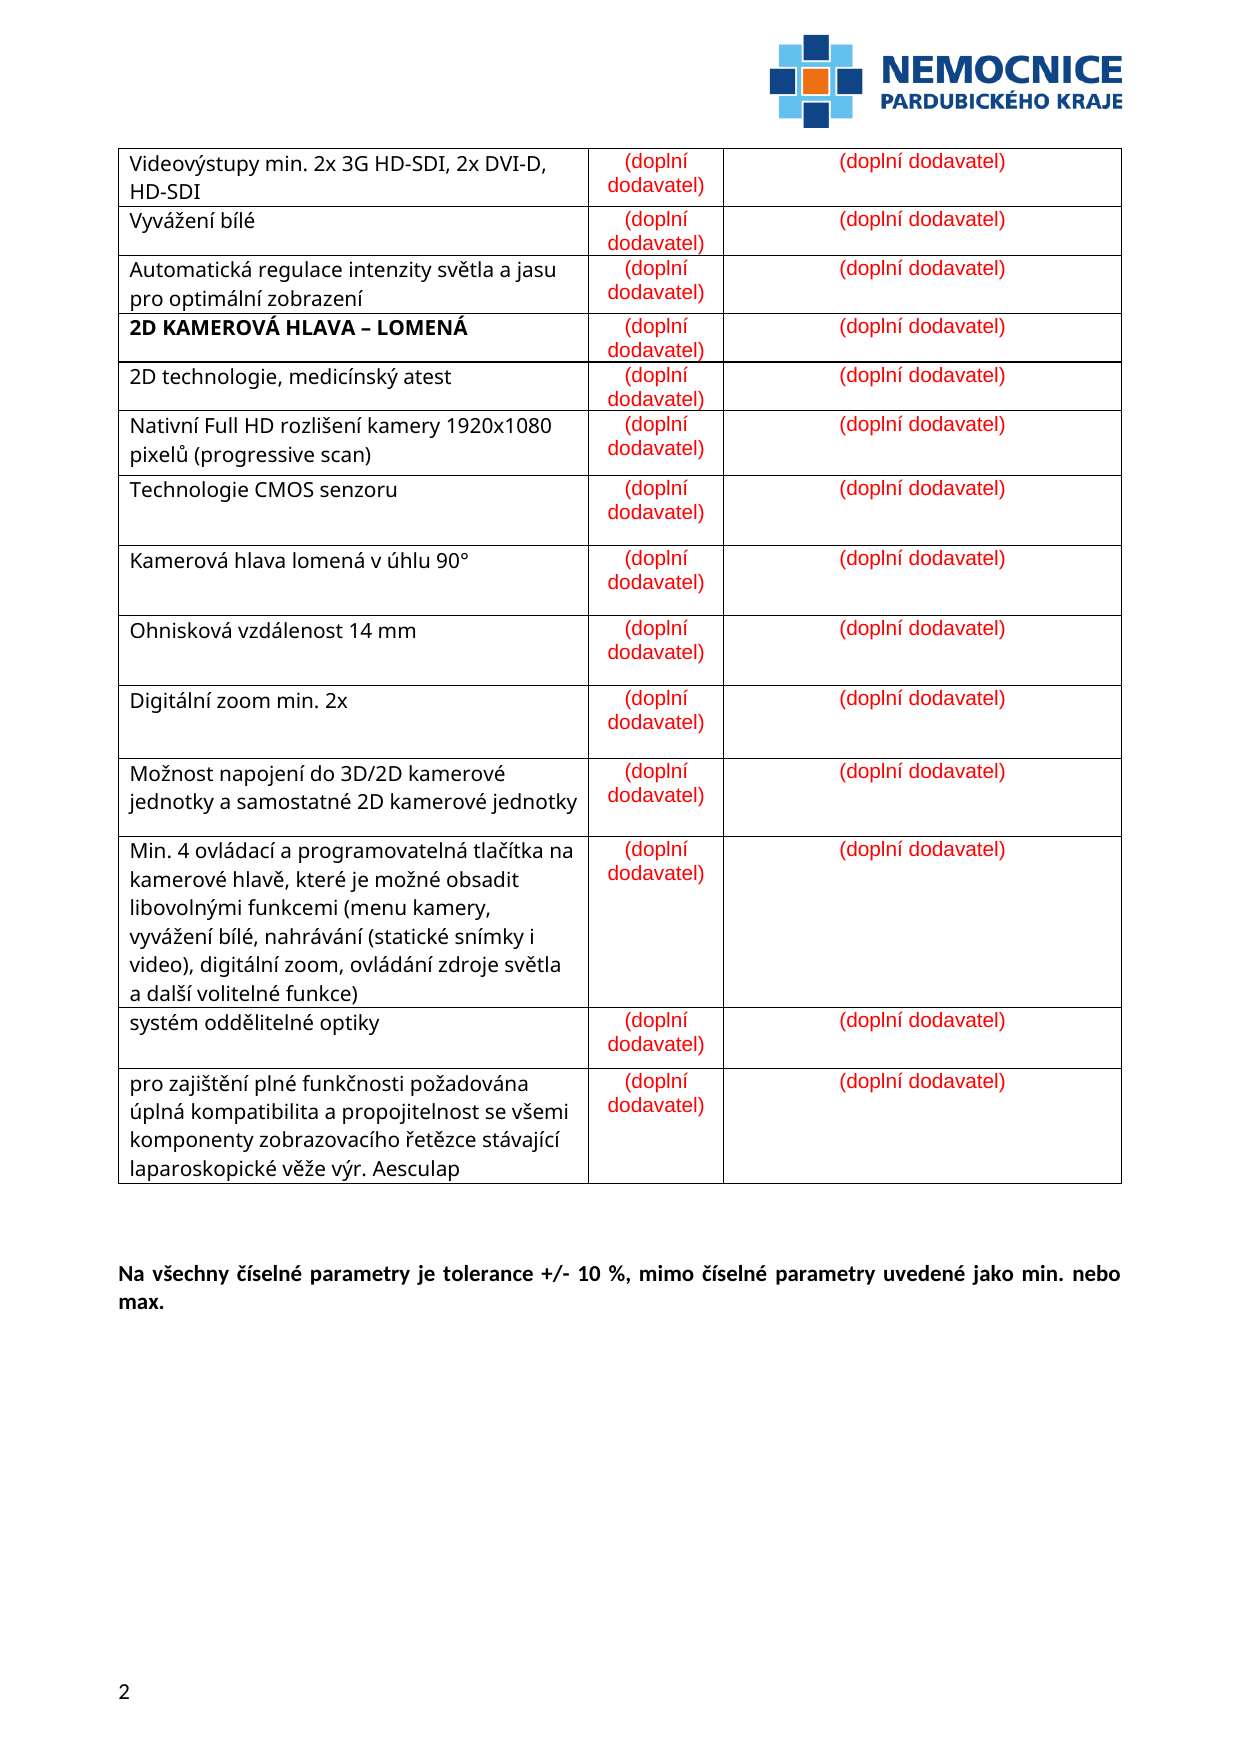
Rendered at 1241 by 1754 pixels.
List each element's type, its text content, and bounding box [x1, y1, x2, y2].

table_cell (doplní dodavatel) [589, 314, 723, 361]
table_cell Nativní Full HD rozlišení kamery 1920x1080 pixelů (progressive scan) [119, 411, 588, 474]
table_cell (doplní dodavatel) [724, 1008, 1121, 1068]
table_cell (doplní dodavatel) [724, 256, 1121, 312]
table_cell (doplní dodavatel) [724, 363, 1121, 410]
picture [768, 33, 1123, 129]
table_cell systém oddělitelné optiky [119, 1008, 588, 1068]
table_cell (doplní dodavatel) [724, 546, 1121, 615]
table_cell 2D technologie, medicínský atest [119, 363, 588, 410]
table_cell Ohnisková vzdálenost 14 mm [119, 616, 588, 685]
table_cell (doplní dodavatel) [589, 1008, 723, 1068]
table_cell Technologie CMOS senzoru [119, 476, 588, 545]
table_cell (doplní dodavatel) [589, 411, 723, 474]
table_cell Kamerová hlava lomená v úhlu 90° [119, 546, 588, 615]
table_cell (doplní dodavatel) [724, 686, 1121, 758]
table_cell Min. 4 ovládací a programovatelná tlačítka na kamerové hlavě, které je možné obsadit libovolnými funkcemi (menu kamery, vyvážení bílé, nahrávání (statické snímky i video), digitální zoom, ovládání zdroje světla a další volitelné funkce) [119, 837, 588, 1007]
table_cell Možnost napojení do 3D/2D kamerové jednotky a samostatné 2D kamerové jednotky [119, 759, 588, 836]
table_cell (doplní dodavatel) [589, 759, 723, 836]
table_cell (doplní dodavatel) [589, 616, 723, 685]
table_cell (doplní dodavatel) [589, 546, 723, 615]
table_cell (doplní dodavatel) [724, 759, 1121, 836]
table_cell (doplní dodavatel) [724, 207, 1121, 254]
table_cell (doplní dodavatel) [589, 476, 723, 545]
table_cell (doplní dodavatel) [589, 256, 723, 312]
table_cell (doplní dodavatel) [589, 363, 723, 410]
table_cell (doplní dodavatel) [589, 149, 723, 206]
table_cell (doplní dodavatel) [724, 314, 1121, 361]
table_cell (doplní dodavatel) [724, 411, 1121, 474]
table_cell (doplní dodavatel) [724, 1069, 1121, 1182]
table_cell (doplní dodavatel) [589, 686, 723, 758]
table_cell pro zajištění plné funkčnosti požadována úplná kompatibilita a propojitelnost se všemi komponenty zobrazovacího řetězce stávající laparoskopické věže výr. Aesculap [119, 1069, 588, 1182]
text Na všechny číselné parametry je tolerance +/- 10 %, mimo číselné parametry uvedené jako min. nebo max. [118, 1259, 1122, 1316]
table_cell Vyvážení bílé [119, 207, 588, 254]
table_cell (doplní dodavatel) [724, 616, 1121, 685]
table_cell (doplní dodavatel) [589, 1069, 723, 1182]
table_cell (doplní dodavatel) [589, 207, 723, 254]
table_cell (doplní dodavatel) [724, 837, 1121, 1007]
table_cell Automatická regulace intenzity světla a jasu pro optimální zobrazení [119, 256, 588, 312]
table_cell (doplní dodavatel) [724, 149, 1121, 206]
table_cell (doplní dodavatel) [724, 476, 1121, 545]
table_cell (doplní dodavatel) [589, 837, 723, 1007]
table_cell Digitální zoom min. 2x [119, 686, 588, 758]
table_cell Videovýstupy min. 2x 3G HD-SDI, 2x DVI-D, HD-SDI [119, 149, 588, 206]
table_cell 2D KAMEROVÁ HLAVA – LOMENÁ [119, 314, 588, 361]
